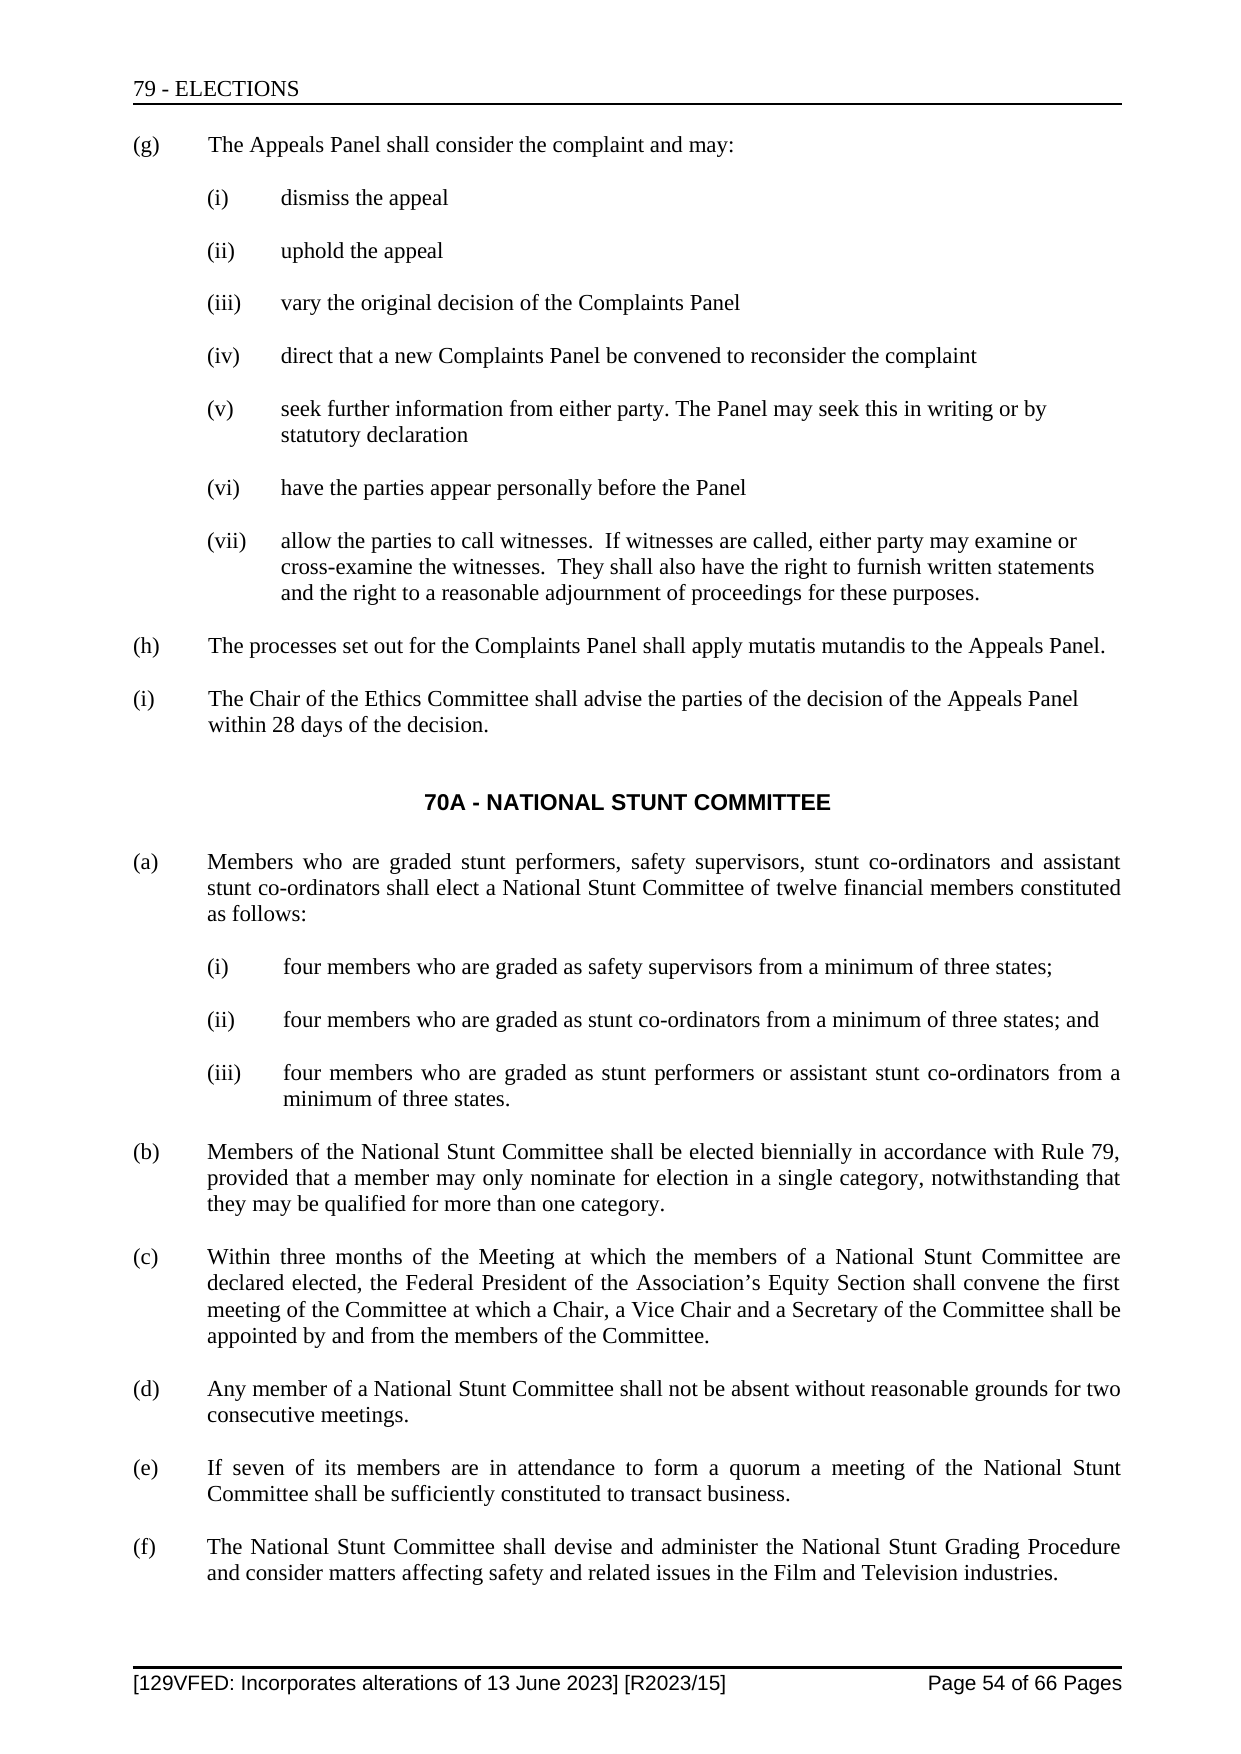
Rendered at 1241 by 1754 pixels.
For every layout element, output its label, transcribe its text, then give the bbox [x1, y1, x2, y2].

text (ii) uphold the appeal [207, 237, 1122, 263]
text (i) The Chair of the Ethics Committee shall advise the parties of the decision of the Appeals Panel within 28 days of the decision. [133, 685, 1122, 737]
text (a) Members who are graded stunt performers, safety supervisors, stunt co-ordinators and assistant stunt co-ordinators shall elect a National Stunt Committee of twelve financial members constituted as follows: [133, 848, 1122, 927]
text (g) The Appeals Panel shall consider the complaint and may: [133, 131, 1122, 158]
text (vi) have the parties appear personally before the Panel [207, 474, 1122, 500]
text (c) Within three months of the Meeting at which the members of a National Stunt Committee are declared elected, the Federal President of the Association’s Equity Section shall convene the first meeting of the Committee at which a Chair, a Vice Chair and a Secretary of the Committee shall be appointed by and from the members of the Committee. [133, 1243, 1122, 1348]
text (v) seek further information from either party. The Panel may seek this in writing or by statutory declaration [207, 395, 1122, 448]
text (vii) allow the parties to call witnesses. If witnesses are called, either party may examine or cross-examine the witnesses. They shall also have the right to furnish written statements and the right to a reasonable adjournment of proceedings for these purposes. [207, 527, 1122, 606]
text (d) Any member of a National Stunt Committee shall not be absent without reasonable grounds for two consecutive meetings. [133, 1375, 1122, 1428]
text (f) The National Stunt Committee shall devise and administer the National Stunt Grading Procedure and consider matters affecting safety and related issues in the Film and Television industries. [133, 1533, 1122, 1586]
text (ii) four members who are graded as stunt co-ordinators from a minimum of three states; and [133, 1006, 1122, 1032]
text (h) The processes set out for the Complaints Panel shall apply mutatis mutandis to the Appeals Panel. [133, 632, 1122, 658]
text (iii) four members who are graded as stunt performers or assistant stunt co-ordinators from a minimum of three states. [133, 1059, 1122, 1111]
text (b) Members of the National Stunt Committee shall be elected biennially in accordance with Rule 79, provided that a member may only nominate for election in a single category, notwithstanding that they may be qualified for more than one category. [133, 1138, 1122, 1217]
text (iii) vary the original decision of the Complaints Panel [207, 289, 1122, 316]
text (i) four members who are graded as safety supervisors from a minimum of three states; [133, 953, 1122, 979]
text (e) If seven of its members are in attendance to form a quorum a meeting of the National Stunt Committee shall be sufficiently constituted to transact business. [133, 1454, 1122, 1507]
subtitle 70A - NATIONAL STUNT COMMITTEE [133, 789, 1122, 815]
text (iv) direct that a new Complaints Panel be convened to reconsider the complaint [207, 342, 1122, 368]
text (i) dismiss the appeal [207, 184, 1122, 210]
